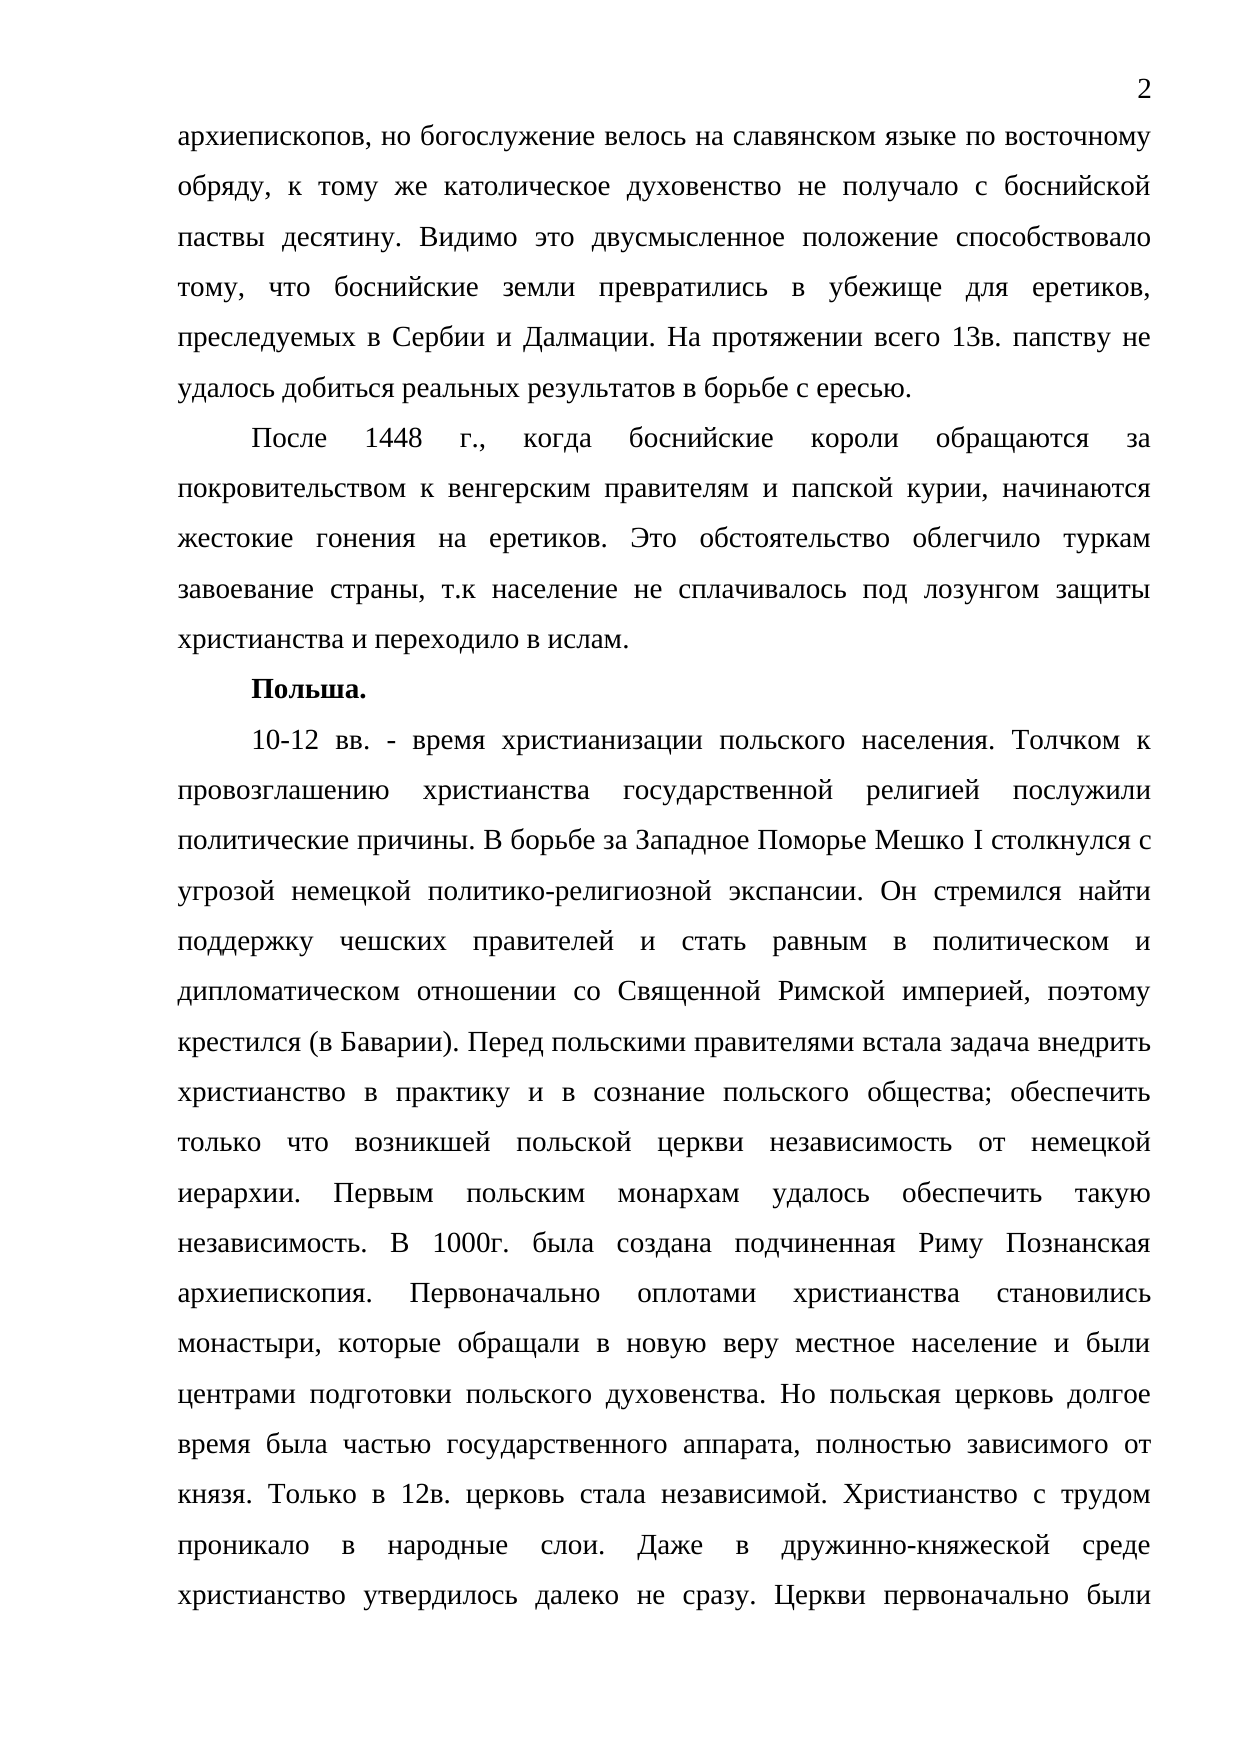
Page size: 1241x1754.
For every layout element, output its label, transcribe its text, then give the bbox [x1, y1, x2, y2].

text После 1448 г., когда боснийские короли обращаются за покровительством к венгерским правителям и папской курии, начинаются жестокие гонения на еретиков. Это обстоятельство облегчило туркам завоевание страны, т.к население не сплачивалось под лозунгом защиты христианства и переходило в ислам. [177, 420, 1152, 655]
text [177, 722, 1152, 1611]
text Польша. [177, 672, 1152, 705]
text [177, 118, 1152, 403]
